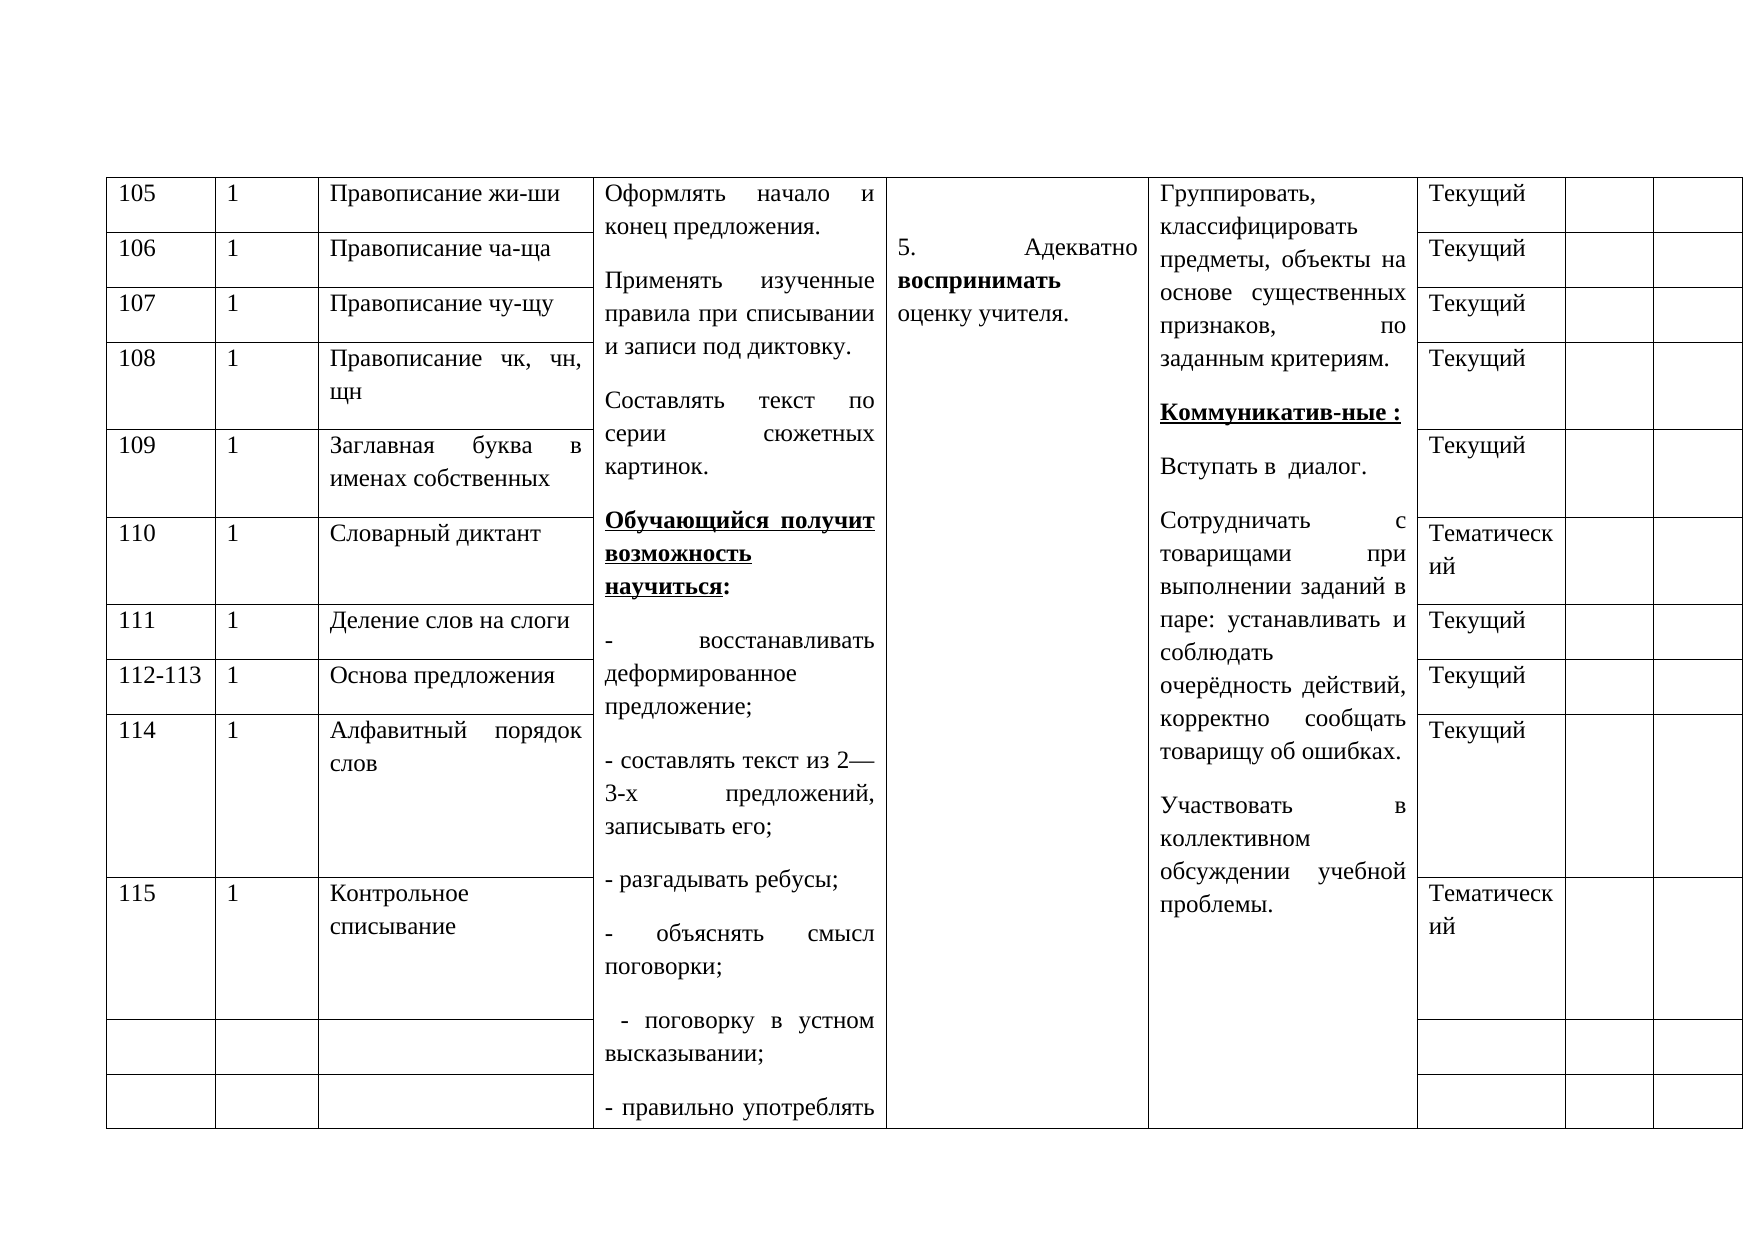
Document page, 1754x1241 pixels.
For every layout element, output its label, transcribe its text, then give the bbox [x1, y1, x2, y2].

table_cell Контрольное списывание [319, 878, 593, 1018]
table_cell Текущий [1418, 288, 1565, 342]
table_cell Тематический [1418, 878, 1565, 1018]
table_cell [1418, 1075, 1565, 1128]
table_cell 106 [107, 233, 215, 287]
table_cell 105 [107, 178, 215, 232]
table_cell 110 [107, 518, 215, 604]
table_cell 112-113 [107, 660, 215, 714]
table_cell [1654, 660, 1742, 714]
table_cell [1654, 288, 1742, 342]
table_cell 1 [216, 178, 318, 232]
table_cell [1566, 878, 1653, 1018]
table_cell 109 [107, 430, 215, 517]
table_cell 1 [216, 233, 318, 287]
table_cell Деление слов на слоги [319, 605, 593, 659]
table_cell [216, 1075, 318, 1128]
table_cell 115 [107, 878, 215, 1018]
table_cell [1654, 715, 1742, 877]
table_cell 1 [216, 660, 318, 714]
table_cell 1 [216, 288, 318, 342]
table_cell [1566, 518, 1653, 604]
table_cell 111 [107, 605, 215, 659]
table_cell [1654, 343, 1742, 429]
table_cell Текущий [1418, 233, 1565, 287]
table_cell [1654, 430, 1742, 517]
table_cell [1566, 288, 1653, 342]
table_cell 1 [216, 430, 318, 517]
table_cell [216, 1020, 318, 1073]
table_cell Текущий [1418, 343, 1565, 429]
table_cell Текущий [1418, 715, 1565, 877]
table_cell [1566, 343, 1653, 429]
table_cell [1654, 518, 1742, 604]
table_cell [1654, 178, 1742, 232]
table_cell Алфавитный порядок слов [319, 715, 593, 877]
table_cell 1 [216, 715, 318, 877]
table_cell [1566, 1075, 1653, 1128]
table_cell 114 [107, 715, 215, 877]
table_cell Текущий [1418, 430, 1565, 517]
table_cell [319, 1020, 593, 1073]
table_cell Основа предложения [319, 660, 593, 714]
table_cell 1 [216, 878, 318, 1018]
table_cell [1566, 430, 1653, 517]
table_cell [1654, 605, 1742, 659]
table_cell [1566, 660, 1653, 714]
table_cell Правописание жи-ши [319, 178, 593, 232]
table_cell Текущий [1418, 178, 1565, 232]
table_cell [1566, 178, 1653, 232]
table_cell Тематический [1418, 518, 1565, 604]
table_cell Правописание чу-щу [319, 288, 593, 342]
table_cell Текущий [1418, 660, 1565, 714]
table_cell 1 [216, 343, 318, 429]
table_cell [1566, 715, 1653, 877]
table_cell [1654, 1075, 1742, 1128]
table_cell [1418, 1020, 1565, 1073]
table_cell Правописание чк, чн, щн [319, 343, 593, 429]
table_cell [1654, 233, 1742, 287]
table_cell [1654, 878, 1742, 1018]
table_cell [1566, 233, 1653, 287]
table_cell 107 [107, 288, 215, 342]
table_cell Текущий [1418, 605, 1565, 659]
table_cell [1566, 605, 1653, 659]
table_cell 1 [216, 605, 318, 659]
table_cell [107, 1020, 215, 1073]
table_cell [1654, 1020, 1742, 1073]
table_cell Правописание ча-ща [319, 233, 593, 287]
table_cell Словарный диктант [319, 518, 593, 604]
table_cell Заглавная буква в именах собственных [319, 430, 593, 517]
table_cell 1 [216, 518, 318, 604]
table_cell [1566, 1020, 1653, 1073]
table_cell 108 [107, 343, 215, 429]
table_cell [319, 1075, 593, 1128]
table_cell [107, 1075, 215, 1128]
